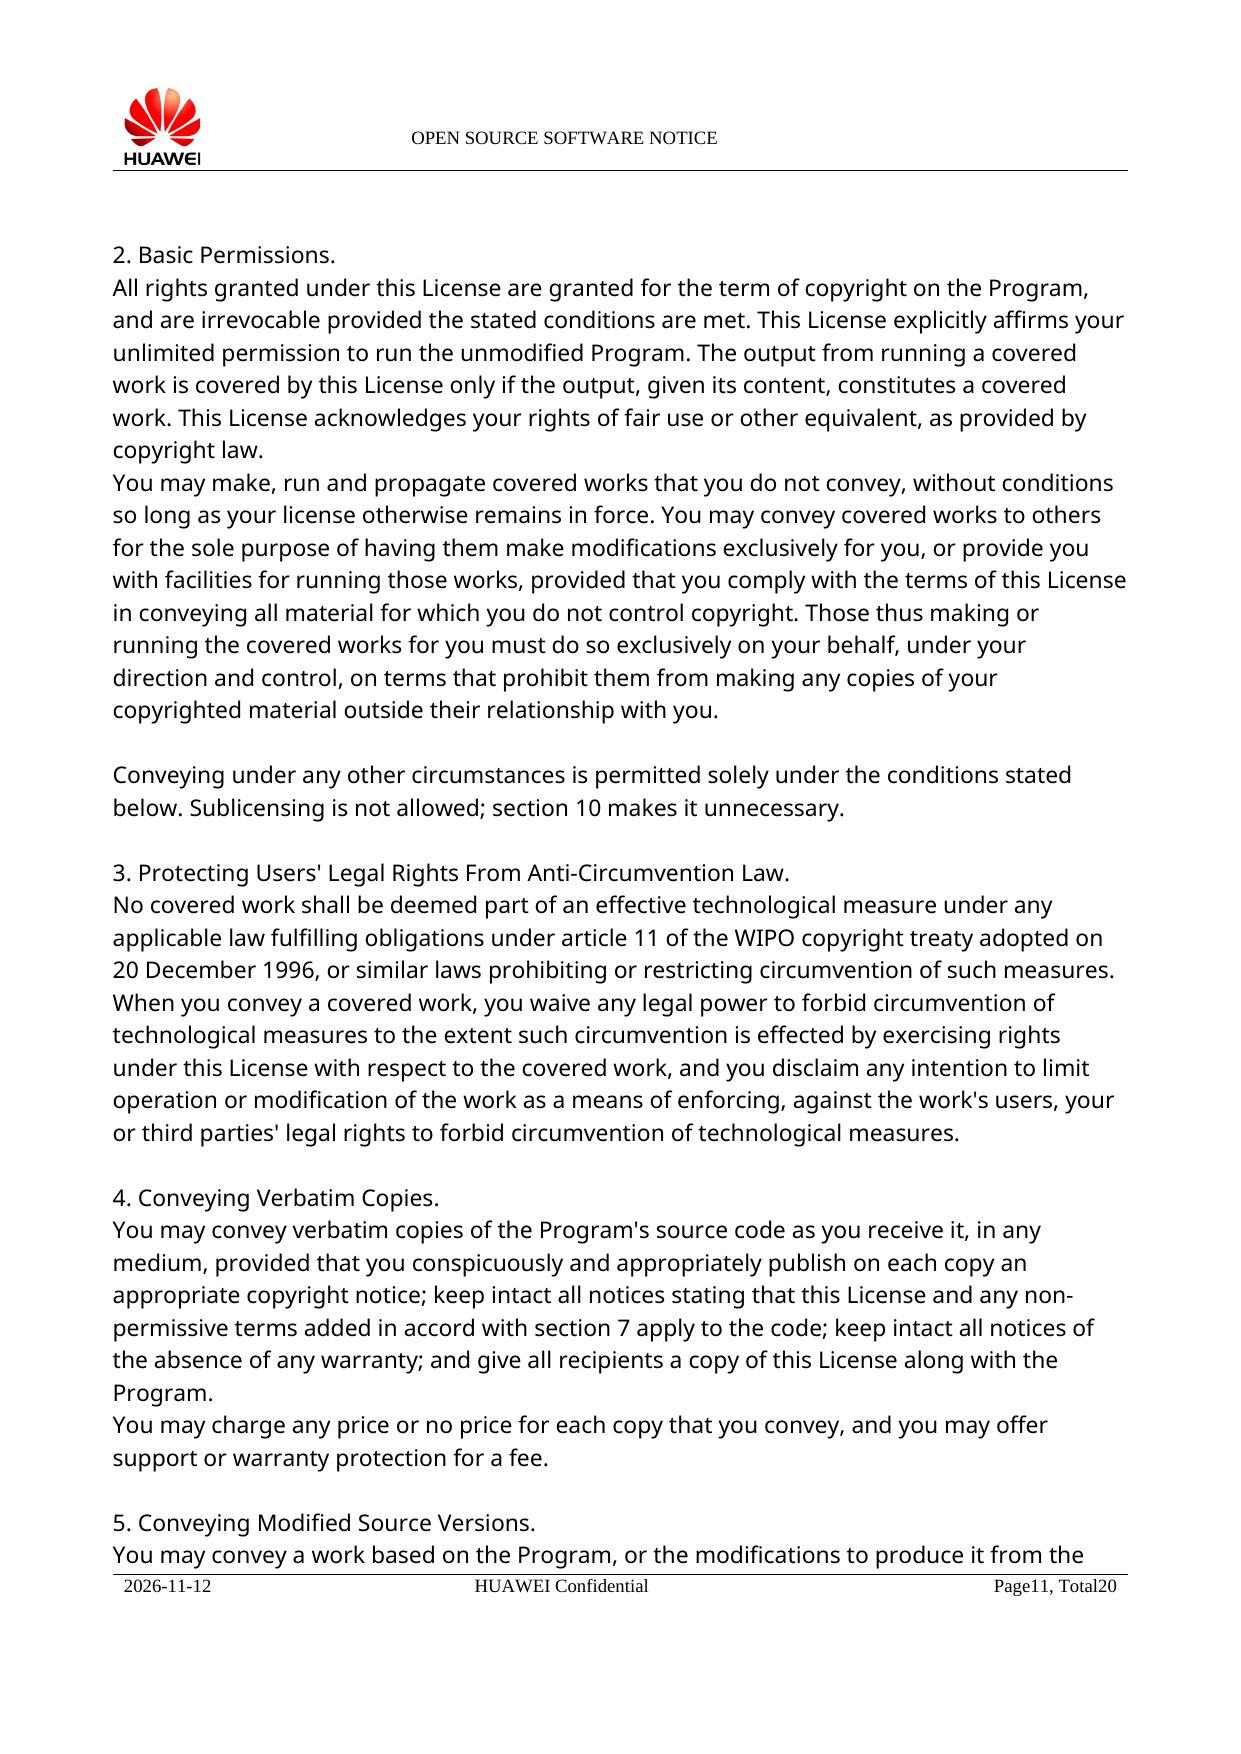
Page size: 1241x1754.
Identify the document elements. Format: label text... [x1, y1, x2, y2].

text 3. Protecting Users' Legal Rights From Anti-Circumvention Law. [112, 856, 1128, 889]
text All rights granted under this License are granted for the term of copyright on the Program, and are irrevocable provided the stated conditions are met. This License explicitly affirms your unlimited permission to run the unmodified Program. The output from running a covered work is covered by this License only if the output, given its content, constitutes a covered work. This License acknowledges your rights of fair use or other equivalent, as provided by copyright law. [112, 271, 1128, 466]
text Conveying under any other circumstances is permitted solely under the conditions stated below. Sublicensing is not allowed; section 10 makes it unnecessary. [112, 759, 1128, 824]
picture [124, 88, 201, 165]
text 2. Basic Permissions. [112, 239, 1128, 271]
text 4. Conveying Verbatim Copies. [112, 1181, 1128, 1214]
text No covered work shall be deemed part of an effective technological measure under any applicable law fulfilling obligations under article 11 of the WIPO copyright treaty adopted on 20 December 1996, or similar laws prohibiting or restricting circumvention of such measures. [112, 889, 1128, 986]
text You may make, run and propagate covered works that you do not convey, without conditions so long as your license otherwise remains in force. You may convey covered works to others for the sole purpose of having them make modifications exclusively for you, or provide you with facilities for running those works, provided that you comply with the terms of this License in conveying all material for which you do not control copyright. Those thus making or running the covered works for you must do so exclusively on your behalf, under your direction and control, on terms that prohibit them from making any copies of your copyrighted material outside their relationship with you. [112, 466, 1128, 726]
text You may convey verbatim copies of the Program's source code as you receive it, in any medium, provided that you conspicuously and appropriately publish on each copy an appropriate copyright notice; keep intact all notices stating that this License and any non-permissive terms added in accord with section 7 apply to the code; keep intact all notices of the absence of any warranty; and give all recipients a copy of this License along with the Program. [112, 1214, 1128, 1409]
text 5. Conveying Modified Source Versions. [112, 1506, 1128, 1539]
text You may charge any price or no price for each copy that you convey, and you may offer support or warranty protection for a fee. [112, 1409, 1128, 1474]
text When you convey a covered work, you waive any legal power to forbid circumvention of technological measures to the extent such circumvention is effected by exercising rights under this License with respect to the covered work, and you disclaim any intention to limit operation or modification of the work as a means of enforcing, against the work's users, your or third parties' legal rights to forbid circumvention of technological measures. [112, 986, 1128, 1149]
